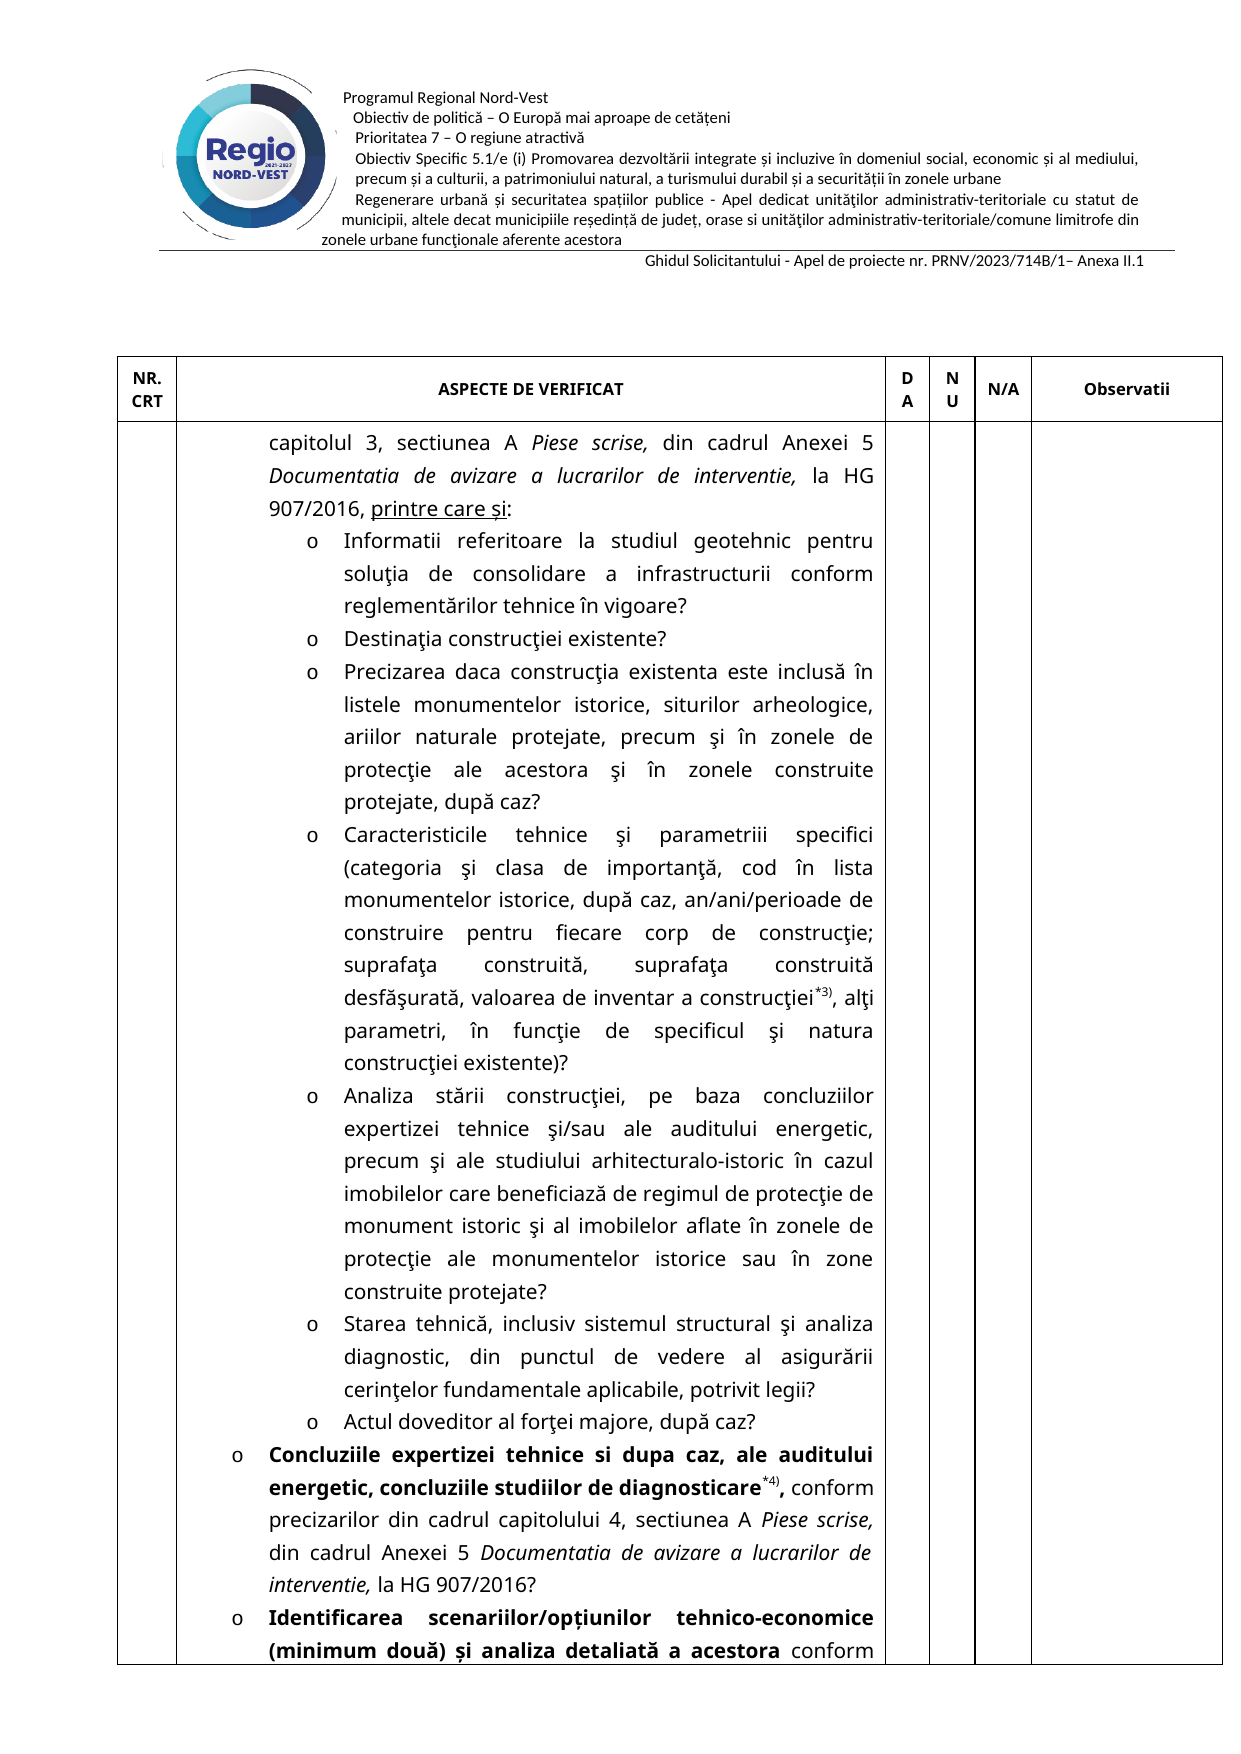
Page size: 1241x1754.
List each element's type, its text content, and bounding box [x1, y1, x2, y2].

table_header Observatii [1032, 357, 1222, 421]
table_header NR. CRT [118, 357, 176, 421]
table_header ASPECTE DE VERIFICAT [177, 357, 885, 421]
table_cell [1032, 422, 1222, 1664]
table_header N/A [976, 357, 1031, 421]
table_cell 5 [118, 422, 176, 1664]
table_cell [886, 422, 929, 1664]
table_cell [976, 422, 1031, 1664]
table_cell [930, 422, 974, 1664]
table_header NU [930, 357, 974, 421]
table_header DA [886, 357, 929, 421]
picture [161, 69, 337, 238]
